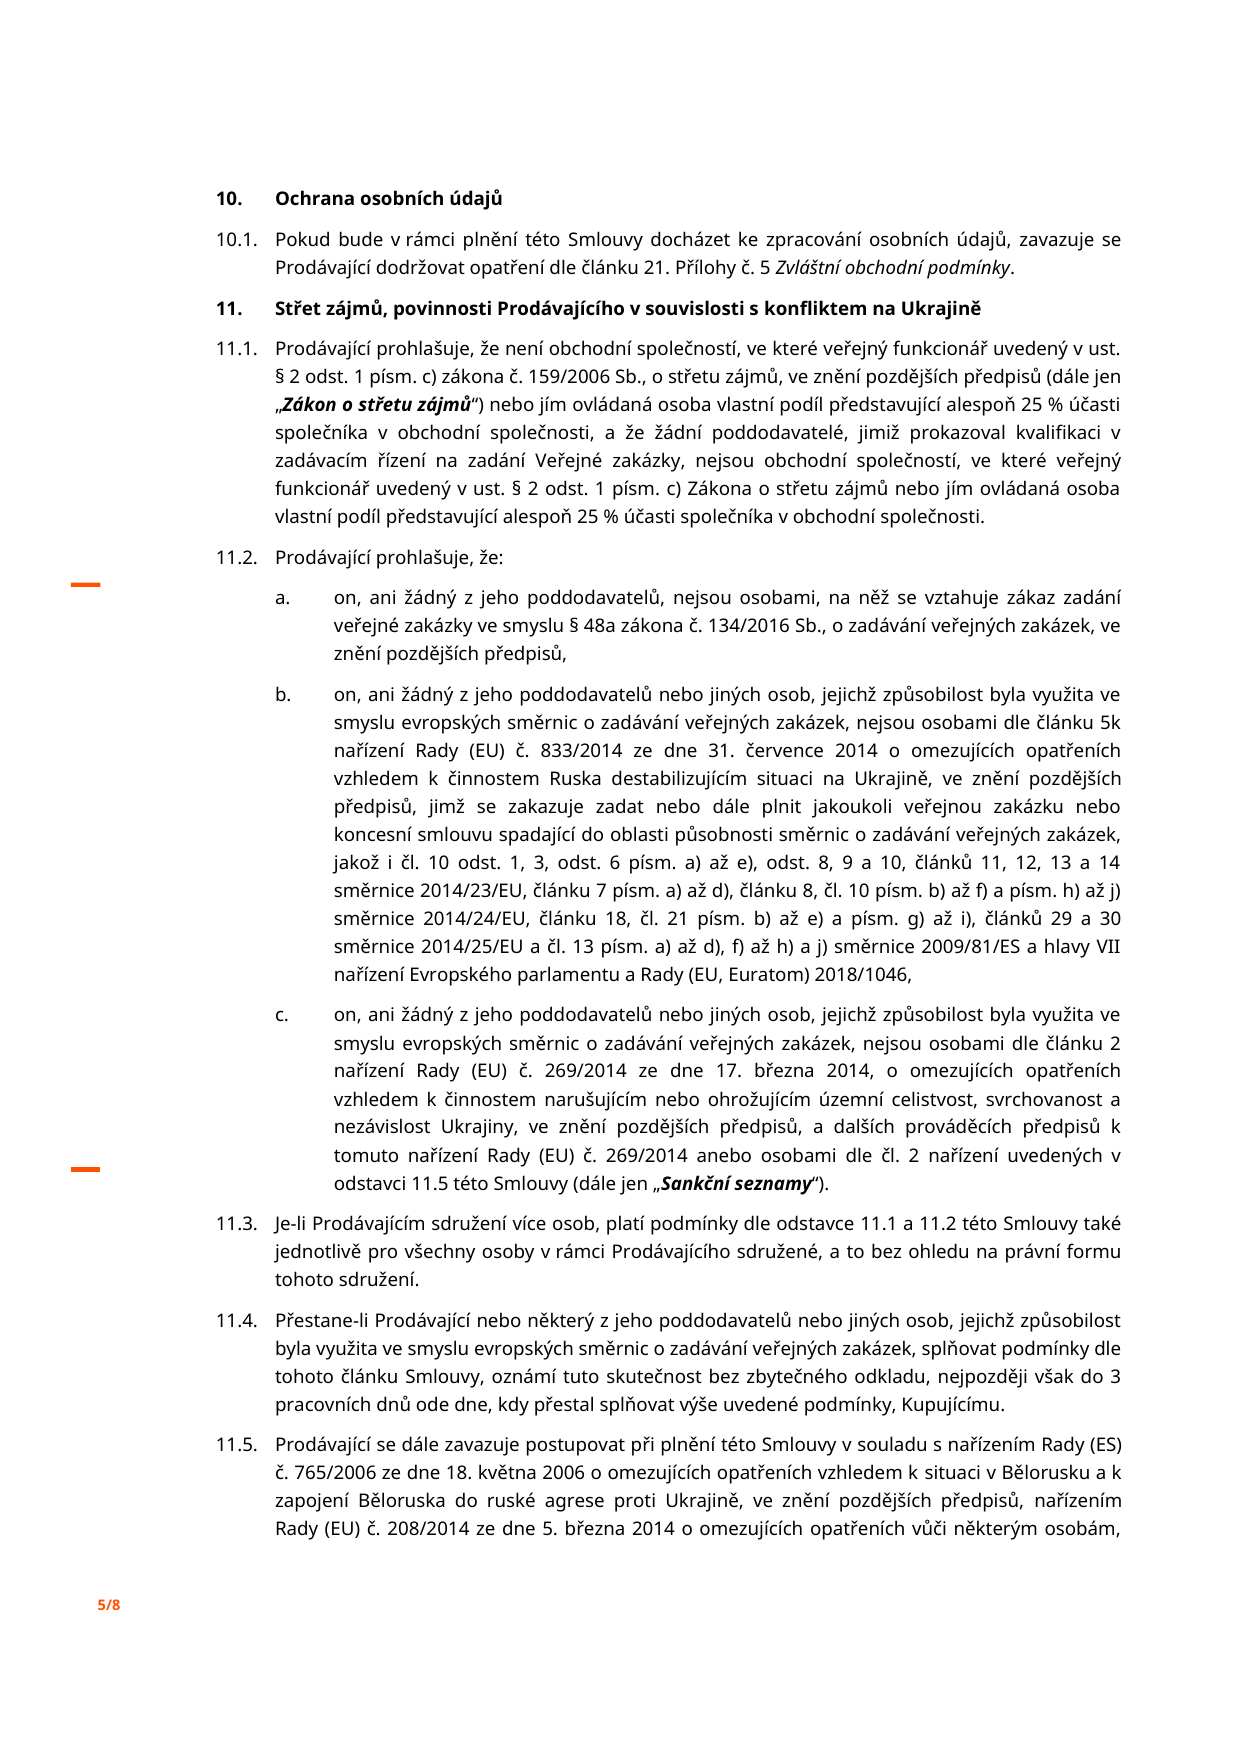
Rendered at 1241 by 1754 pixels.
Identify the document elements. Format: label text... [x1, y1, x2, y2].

text on, ani žádný z jeho poddodavatelů nebo jiných osob, jejichž způsobilost byla využita ve smyslu evropských směrnic o zadávání veřejných zakázek, nejsou osobami dle článku 5k nařízení Rady (EU) č. 833/2014 ze dne 31. července 2014 o omezujících opatřeních vzhledem k činnostem Ruska destabilizujícím situaci na Ukrajině, ve znění pozdějších předpisů, jimž se zakazuje zadat nebo dále plnit jakoukoli veřejnou zakázku nebo koncesní smlouvu spadající do oblasti působnosti směrnic o zadávání veřejných zakázek, jakož i čl. 10 odst. 1, 3, odst. 6 písm. a) až e), odst. 8, 9 a 10, článků 11, 12, 13 a 14 směrnice 2014/23/EU, článku 7 písm. a) až d), článku 8, čl. 10 písm. b) až f) a písm. h) až j) směrnice 2014/24/EU, článku 18, čl. 21 písm. b) až e) a písm. g) až i), článků 29 a 30 směrnice 2014/25/EU a čl. 13 písm. a) až d), f) až h) a j) směrnice 2009/81/ES a hlavy VII nařízení Evropského parlamentu a Rady (EU, Euratom) 2018/1046, [275, 681, 1122, 987]
subtitle Střet zájmů, povinnosti Prodávajícího v souvislosti s konfliktem na Ukrajině [216, 295, 1122, 320]
list Prodávající prohlašuje, že není obchodní společností, ve které veřejný funkcionář uvedený v ust. § 2 odst. 1 písm. c) zákona č. 159/2006 Sb., o střetu zájmů, ve znění pozdějších předpisů (dále jen „Zákon o střetu zájmů“) nebo jím ovládaná osoba vlastní podíl představující alespoň 25 % účasti společníka v obchodní společnosti, a že žádní poddodavatelé, jimiž prokazoval kvalifikaci v zadávacím řízení na zadání Veřejné zakázky, nejsou obchodní společností, ve které veřejný funkcionář uvedený v ust. § 2 odst. 1 písm. c) Zákona o střetu zájmů nebo jím ovládaná osoba vlastní podíl představující alespoň 25 % účasti společníka v obchodní společnosti. [216, 335, 1122, 529]
subtitle Ochrana osobních údajů [216, 186, 1122, 211]
list Pokud bude v rámci plnění této Smlouvy docházet ke zpracování osobních údajů, zavazuje se Prodávající dodržovat opatření dle článku 21. Přílohy č. 5 Zvláštní obchodní podmínky. [216, 226, 1122, 280]
text on, ani žádný z jeho poddodavatelů nebo jiných osob, jejichž způsobilost byla využita ve smyslu evropských směrnic o zadávání veřejných zakázek, nejsou osobami dle článku 2 nařízení Rady (EU) č. 269/2014 ze dne 17. března 2014, o omezujících opatřeních vzhledem k činnostem narušujícím nebo ohrožujícím územní celistvost, svrchovanost a nezávislost Ukrajiny, ve znění pozdějších předpisů, a dalších prováděcích předpisů k tomuto nařízení Rady (EU) č. 269/2014 anebo osobami dle čl. 2 nařízení uvedených v odstavci 11.5 této Smlouvy (dále jen „Sankční seznamy“). [275, 1002, 1122, 1195]
list Prodávající prohlašuje, že: [216, 544, 1122, 569]
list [216, 1432, 1122, 1541]
list Je-li Prodávajícím sdružení více osob, platí podmínky dle odstavce 11.1 a 11.2 této Smlouvy také jednotlivě pro všechny osoby v rámci Prodávajícího sdružené, a to bez ohledu na právní formu tohoto sdružení. [216, 1210, 1122, 1292]
list on, ani žádný z jeho poddodavatelů, nejsou osobami, na něž se vztahuje zákaz zadání veřejné zakázky ve smyslu § 48a zákona č. 134/2016 Sb., o zadávání veřejných zakázek, ve znění pozdějších předpisů, [275, 584, 1122, 666]
list Přestane-li Prodávající nebo některý z jeho poddodavatelů nebo jiných osob, jejichž způsobilost byla využita ve smyslu evropských směrnic o zadávání veřejných zakázek, splňovat podmínky dle tohoto článku Smlouvy, oznámí tuto skutečnost bez zbytečného odkladu, nejpozději však do 3 pracovních dnů ode dne, kdy přestal splňovat výše uvedené podmínky, Kupujícímu. [216, 1307, 1122, 1417]
